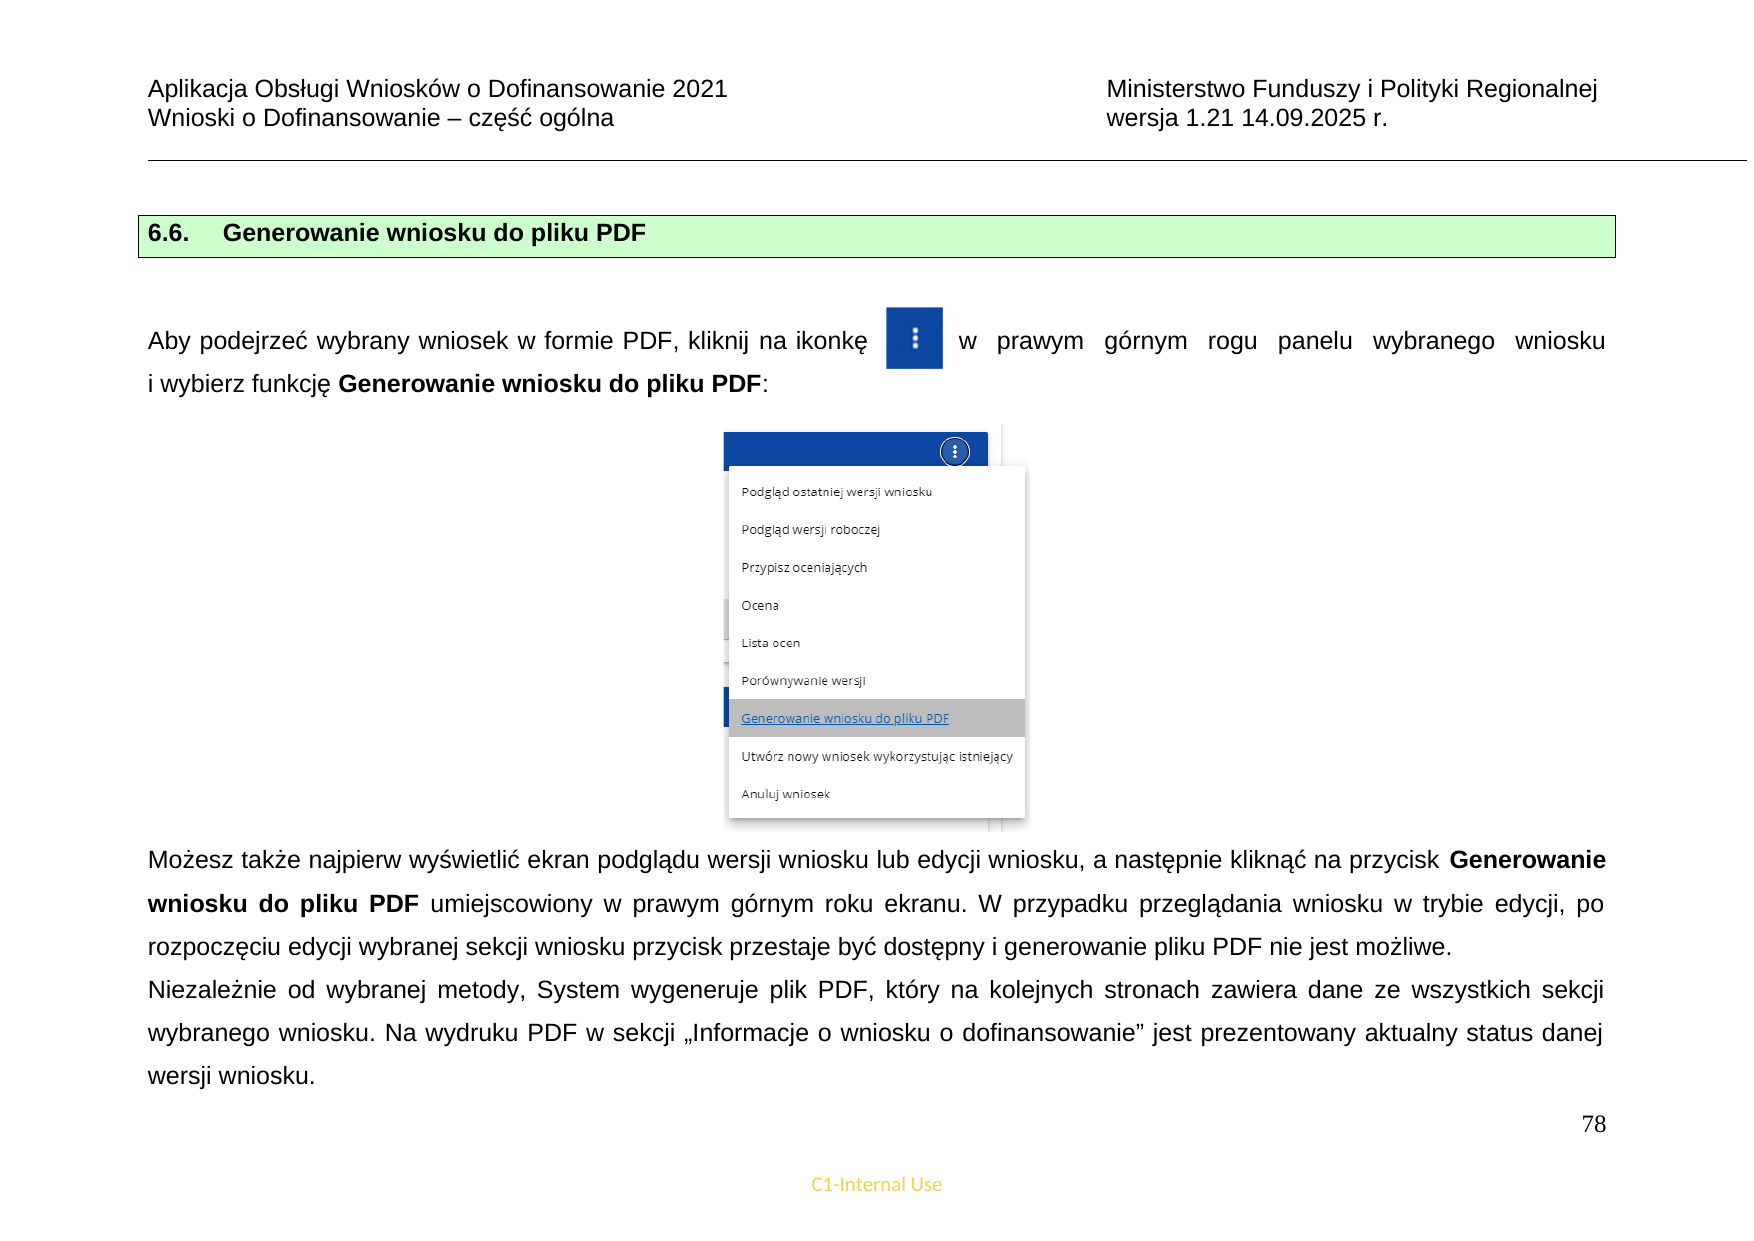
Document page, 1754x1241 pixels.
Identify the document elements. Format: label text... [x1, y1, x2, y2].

text Możesz także najpierw wyświetlić ekran podglądu wersji wniosku lub edycji wniosku, a następnie kliknąć na przycisk Generowanie wniosku do pliku PDF umiejscowiony w prawym górnym roku ekranu. W przypadku przeglądania wniosku w trybie edycji, po rozpoczęciu edycji wybranej sekcji wniosku przycisk przestaje być dostępny i generowanie pliku PDF nie jest możliwe. [148, 846, 1606, 961]
picture [887, 308, 942, 368]
picture [723, 424, 1031, 832]
text Aby podejrzeć wybrany wniosek w formie PDF, kliknij na ikonkę w prawym górnym rogu panelu wybranego wniosku i wybierz funkcję Generowanie wniosku do pliku PDF: [148, 326, 1606, 398]
text Niezależnie od wybranej metody, System wygeneruje plik PDF, który na kolejnych stronach zawiera dane ze wszystkich sekcji wybranego wniosku. Na wydruku PDF w sekcji „Informacje o wniosku o dofinansowanie” jest prezentowany aktualny status danej wersji wniosku. [148, 975, 1606, 1090]
subtitle Generowanie wniosku do pliku PDF [139, 216, 1615, 257]
